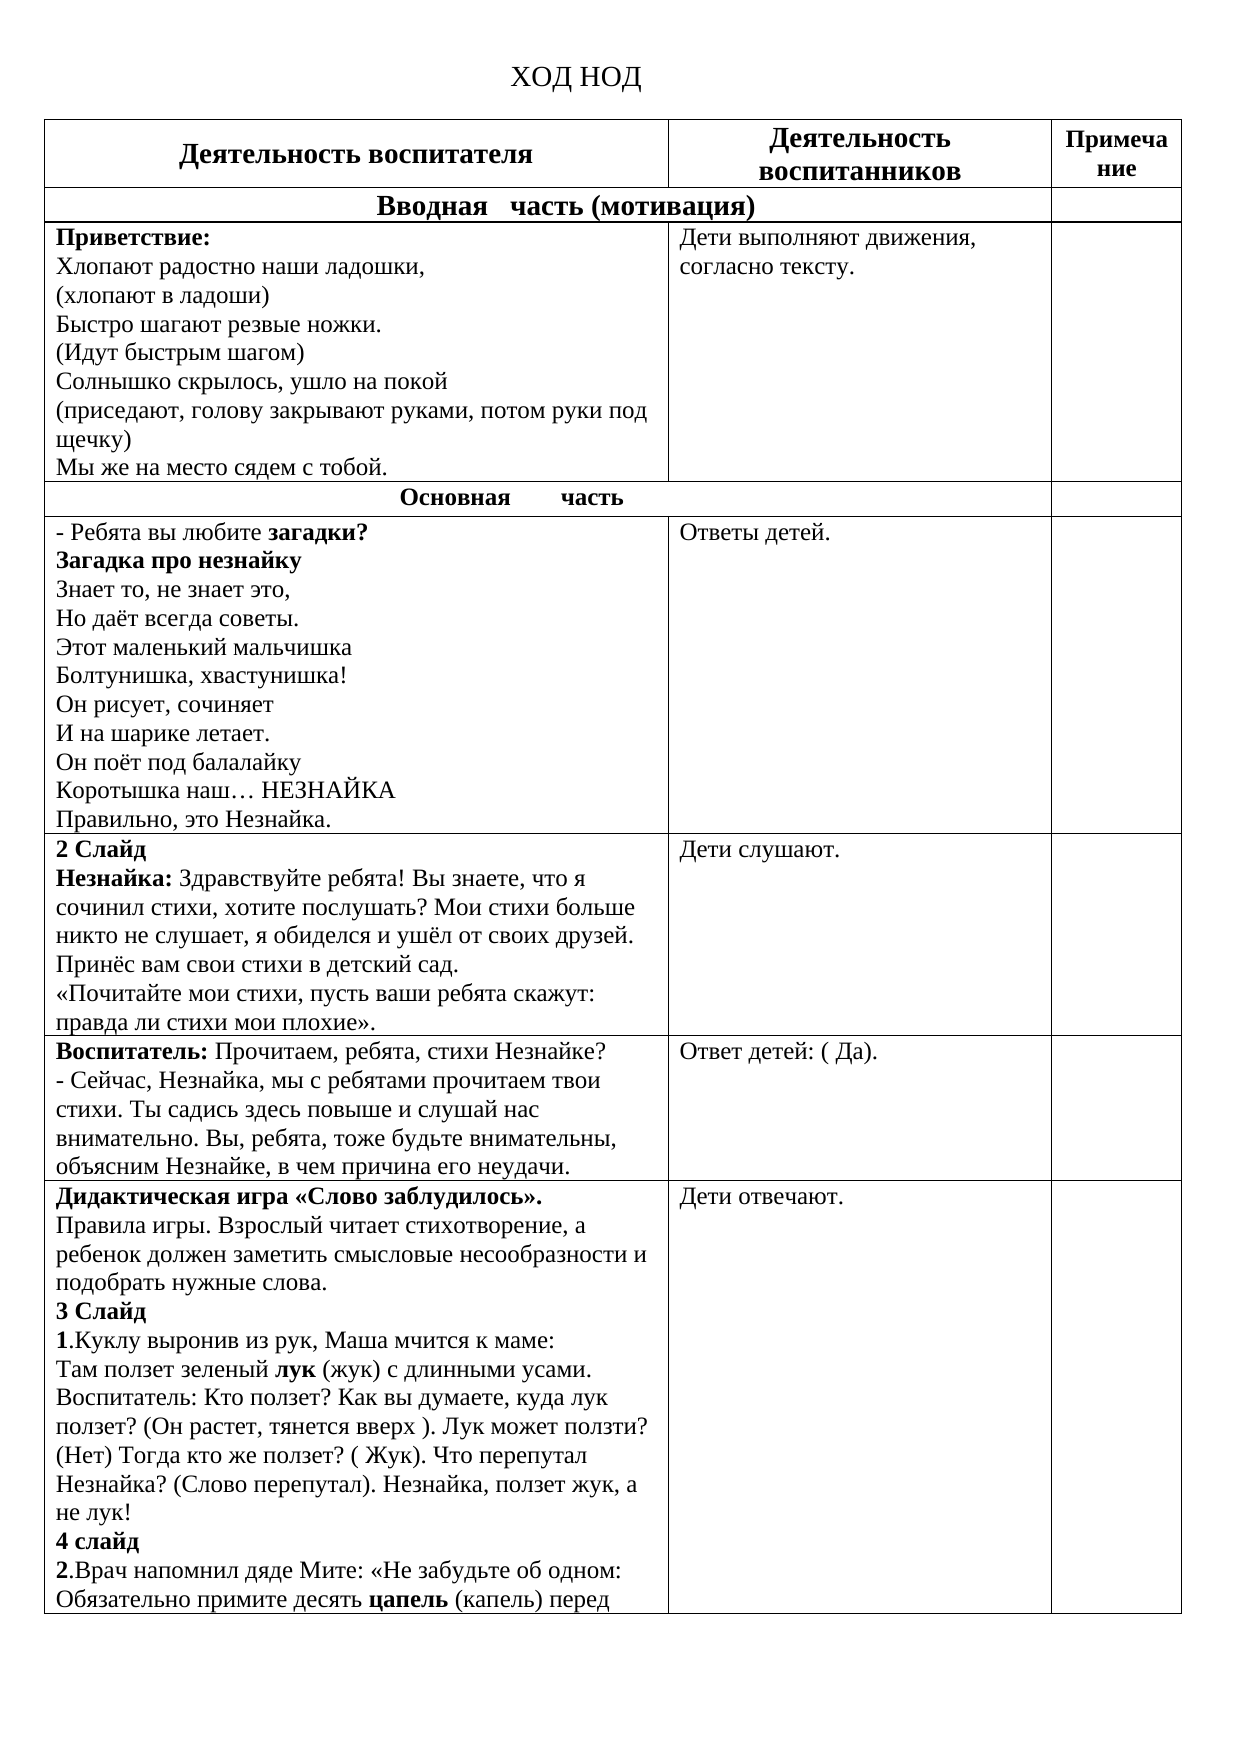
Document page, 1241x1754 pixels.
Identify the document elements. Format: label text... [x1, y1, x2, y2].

table_cell [1052, 1036, 1181, 1180]
table_header Примечание [1052, 120, 1181, 187]
table_cell Дети слушают. [669, 834, 1051, 1035]
table_cell Дети отвечают. [669, 1181, 1051, 1612]
table_cell [1052, 834, 1181, 1035]
table_cell [1052, 1181, 1181, 1612]
table_cell Ответы детей. [669, 517, 1051, 833]
table_cell Воспитатель: Прочитаем, ребята, стихи Незнайке? - Сейчас, Незнайка, мы с ребятами прочитаем твои стихи. Ты садись здесь повыше и слушай нас внимательно. Вы, ребята, тоже будьте внимательны, объясним Незнайке, в чем причина его неудачи. [45, 1036, 668, 1180]
table_cell [1052, 223, 1181, 481]
table_cell [1052, 482, 1181, 516]
text ХОД НОД [29, 59, 1122, 93]
table_header Деятельность воспитанников [669, 120, 1051, 187]
table_cell Ответ детей: ( Да). [669, 1036, 1051, 1180]
table_cell Приветствие: Хлопают радостно наши ладошки, (хлопают в ладоши) Быстро шагают резвые ножки. (Идут быстрым шагом) Солнышко скрылось, ушло на покой (приседают, голову закрывают руками, потом руки под щечку) Мы же на место сядем с тобой. [45, 223, 668, 481]
table_cell Основная часть [45, 482, 1051, 516]
table_cell [1052, 188, 1181, 221]
table_header Деятельность воспитателя [45, 120, 668, 187]
table_cell [1052, 517, 1181, 833]
table_cell 2 Слайд Незнайка: Здравствуйте ребята! Вы знаете, что я сочинил стихи, хотите послушать? Мои стихи больше никто не слушает, я обиделся и ушёл от своих друзей. Принёс вам свои стихи в детский сад. «Почитайте мои стихи, пусть ваши ребята скажут: правда ли стихи мои плохие». [45, 834, 668, 1035]
table_cell - Ребята вы любите загадки? Загадка про незнайку Знает то, не знает это, Но даёт всегда советы. Этот маленький мальчишка Болтунишка, хвастунишка! Он рисует, сочиняет И на шарике летает. Он поёт под балалайку Коротышка наш… НЕЗНАЙКА Правильно, это Незнайка. [45, 517, 668, 833]
table_cell Вводная часть (мотивация) [45, 188, 1051, 221]
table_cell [45, 1181, 668, 1612]
table_cell Дети выполняют движения, согласно тексту. [669, 223, 1051, 481]
